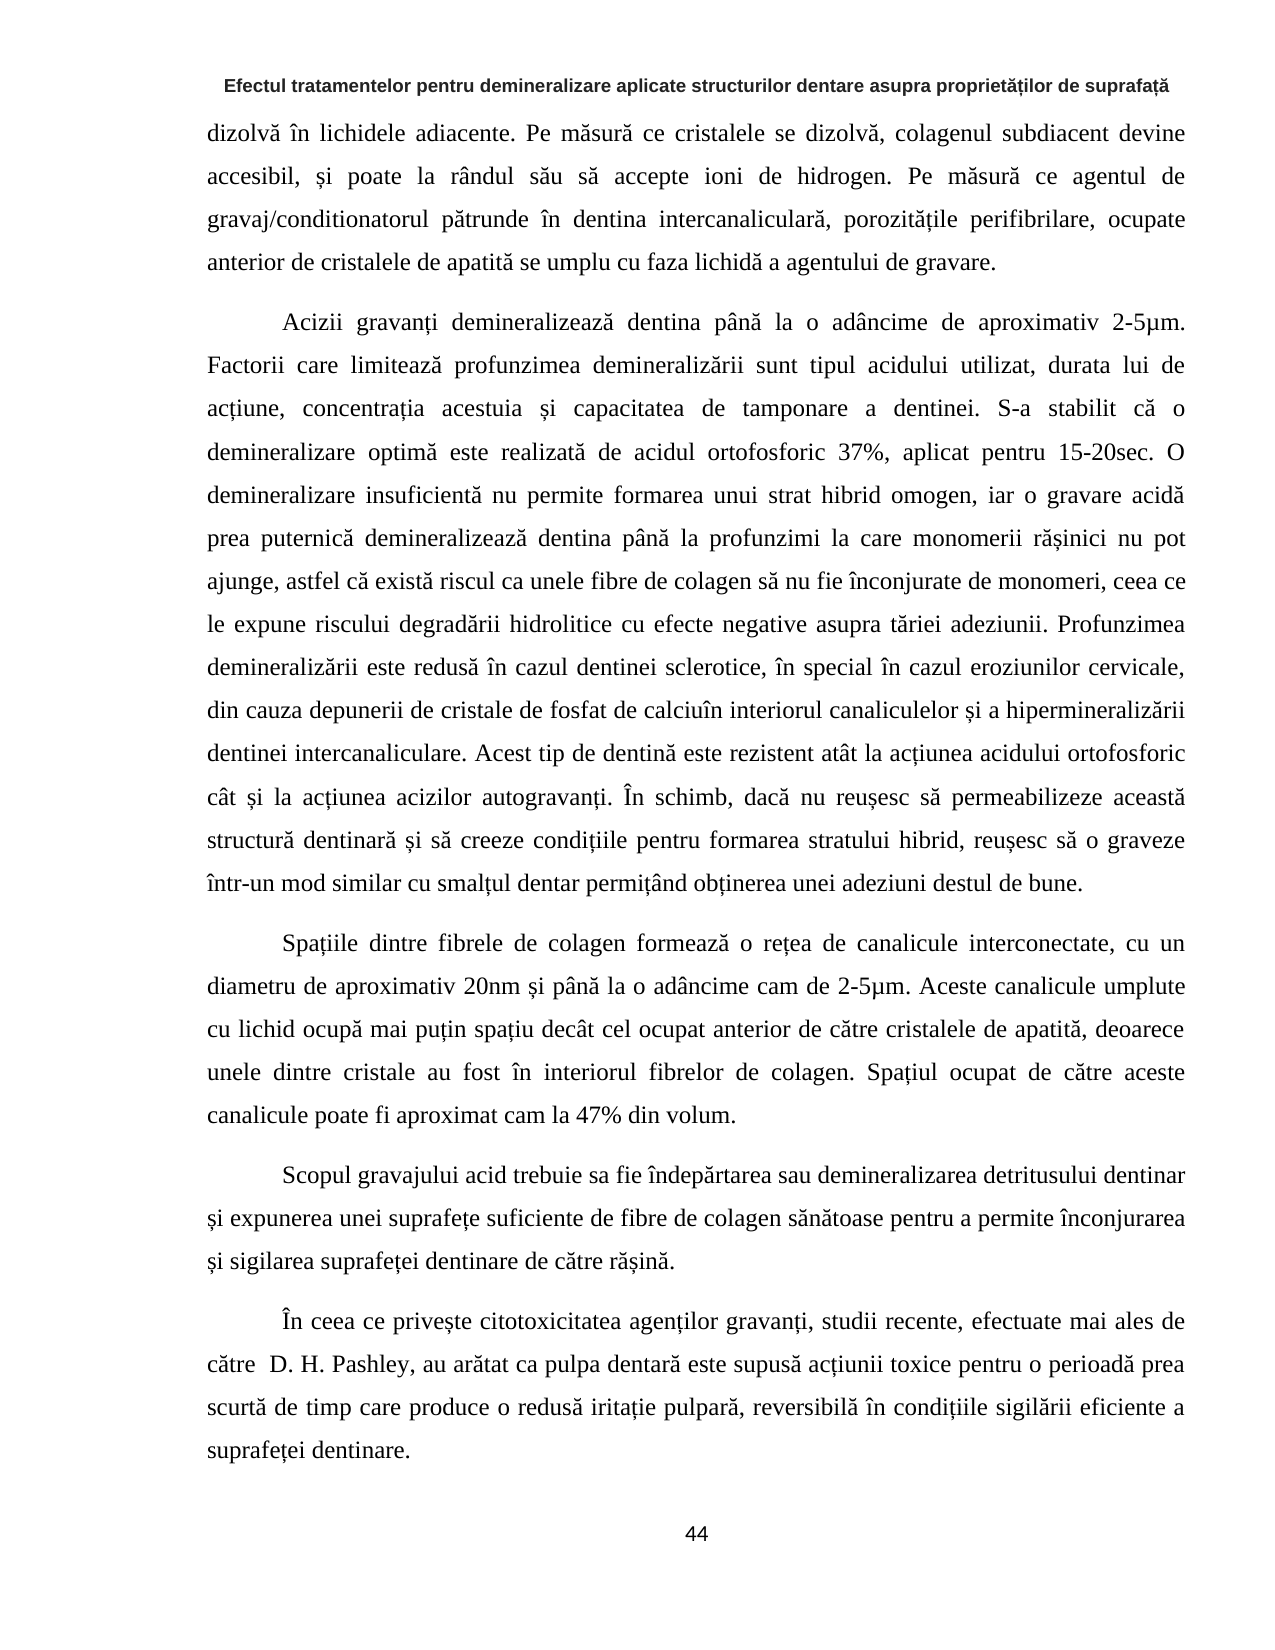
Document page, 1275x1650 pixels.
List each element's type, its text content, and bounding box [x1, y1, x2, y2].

text Acizii gravanți demineralizează dentina până la o adâncime de aproximativ 2-5µm. Factorii care limitează profunzimea demineralizării sunt tipul acidului utilizat, durata lui de acțiune, concentrația acestuia și capacitatea de tamponare a dentinei. S-a stabilit că o demineralizare optimă este realizată de acidul ortofosforic 37%, aplicat pentru 15-20sec. O demineralizare insuficientă nu permite formarea unui strat hibrid omogen, iar o gravare acidă prea puternică demineralizează dentina până la profunzimi la care monomerii rășinici nu pot ajunge, astfel că există riscul ca unele fibre de colagen să nu fie înconjurate de monomeri, ceea ce le expune riscului degradării hidrolitice cu efecte negative asupra tăriei adeziunii. Profunzimea demineralizării este redusă în cazul dentinei sclerotice, în special în cazul eroziunilor cervicale, din cauza depunerii de cristale de fosfat de calciuîn interiorul canaliculelor și a hipermineralizării dentinei intercanaliculare. Acest tip de dentină este rezistent atât la acțiunea acidului ortofosforic cât și la acțiunea acizilor autogravanți. În schimb, dacă nu reușesc să permeabilizeze această structură dentinară și să creeze condițiile pentru formarea stratului hibrid, reușesc să o graveze într-un mod similar cu smalțul dentar permițând obținerea unei adeziuni destul de bune. [207, 307, 1186, 897]
text Scopul gravajului acid trebuie sa fie îndepărtarea sau demineralizarea detritusului dentinar și expunerea unei suprafețe suficiente de fibre de colagen sănătoase pentru a permite înconjurarea și sigilarea suprafeței dentinare de către rășină. [207, 1160, 1186, 1275]
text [207, 118, 1186, 276]
text În ceea ce privește citotoxicitatea agenților gravanți, studii recente, efectuate mai ales de către D. H. Pashley, au arătat ca pulpa dentară este supusă acțiunii toxice pentru o perioadă prea scurtă de timp care produce o redusă iritație pulpară, reversibilă în condițiile sigilării eficiente a suprafeței dentinare. [207, 1306, 1186, 1464]
text Spațiile dintre fibrele de colagen formează o rețea de canalicule interconectate, cu un diametru de aproximativ 20nm și până la o adâncime cam de 2-5µm. Aceste canalicule umplute cu lichid ocupă mai puțin spațiu decât cel ocupat anterior de către cristalele de apatită, deoarece unele dintre cristale au fost în interiorul fibrelor de colagen. Spațiul ocupat de către aceste canalicule poate fi aproximat cam la 47% din volum. [207, 928, 1186, 1129]
